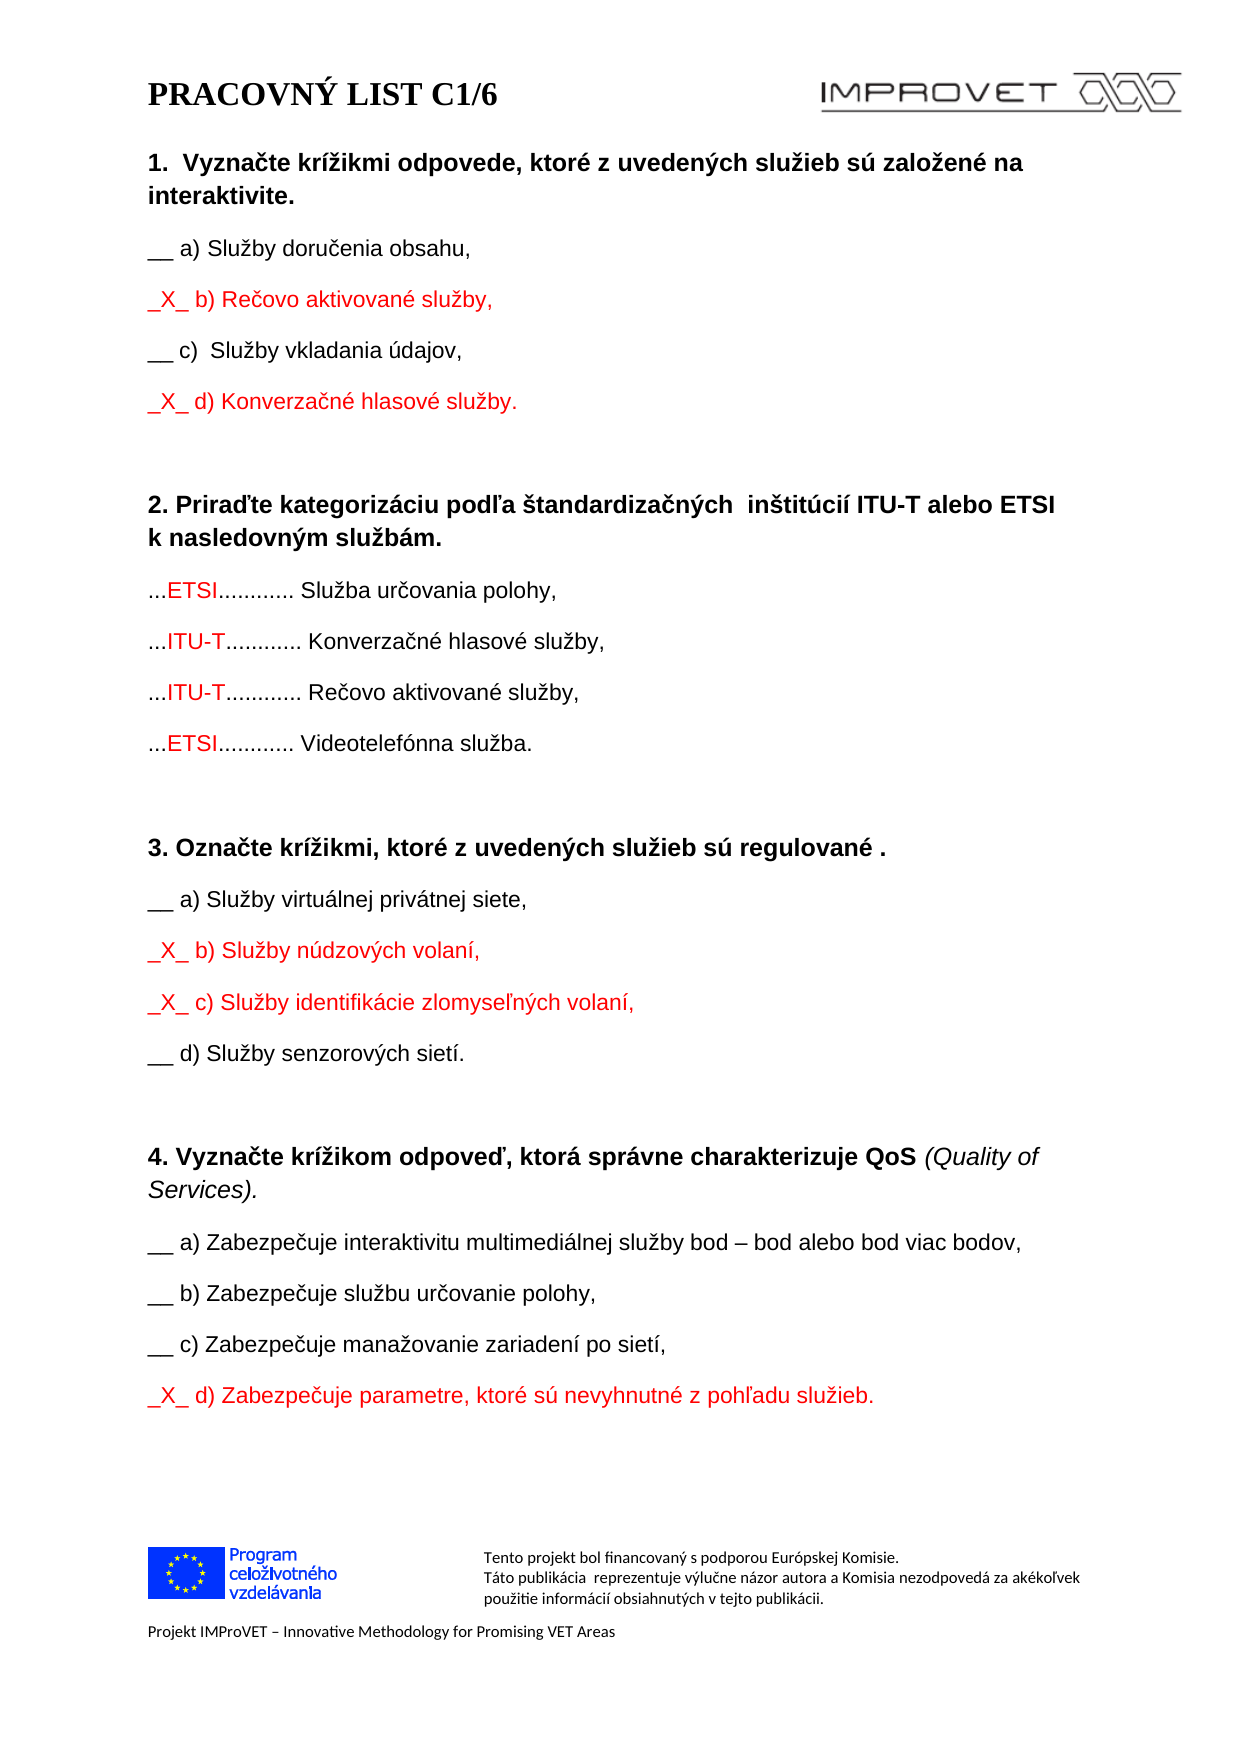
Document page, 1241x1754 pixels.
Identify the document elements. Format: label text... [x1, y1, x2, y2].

text 3. Označte krížikmi, ktoré z uvedených služieb sú regulované . [148, 832, 1092, 861]
text ...ITU-T............ Rečovo aktivované služby, [148, 679, 1092, 706]
text _X_ b) Rečovo aktivované služby, [148, 286, 1092, 312]
text __ d) Služby senzorových sietí. [148, 1039, 1092, 1066]
text _X_ d) Konverzačné hlasové služby. [148, 388, 1092, 414]
text __ c) Zabezpečuje manažovanie zariadení po sietí, [148, 1331, 1092, 1357]
text __ a) Zabezpečuje interaktivitu multimediálnej služby bod – bod alebo bod viac bodov, [148, 1228, 1092, 1255]
text _X_ b) Služby núdzových volaní, [148, 937, 1092, 964]
text __ a) Služby virtuálnej privátnej siete, [148, 886, 1092, 913]
text __ b) Zabezpečuje službu určovanie polohy, [148, 1279, 1092, 1306]
text __ c) Služby vkladania údajov, [148, 337, 1092, 363]
text _X_ c) Služby identifikácie zlomyseľných volaní, [148, 988, 1092, 1015]
text __ a) Služby doručenia obsahu, [148, 234, 1092, 261]
text ...ITU-T............ Konverzačné hlasové služby, [148, 628, 1092, 655]
text _X_ d) Zabezpečuje parametre, ktoré sú nevyhnutné z pohľadu služieb. [148, 1382, 1092, 1408]
text ...ETSI............ Služba určovania polohy, [148, 577, 1092, 604]
text 4. Vyznačte krížikom odpoveď, ktorá správne charakterizuje QoS (Quality of Services). [148, 1142, 1092, 1203]
text 2. Priraďte kategorizáciu podľa štandardizačných inštitúcií ITU-T alebo ETSI k nasledovným službám. [148, 490, 1092, 552]
picture [787, 53, 1210, 140]
text ...ETSI............ Videotelefónna služba. [148, 730, 1092, 757]
text 1. Vyznačte krížikmi odpovede, ktoré z uvedených služieb sú založené na interaktivite. [148, 148, 1092, 209]
